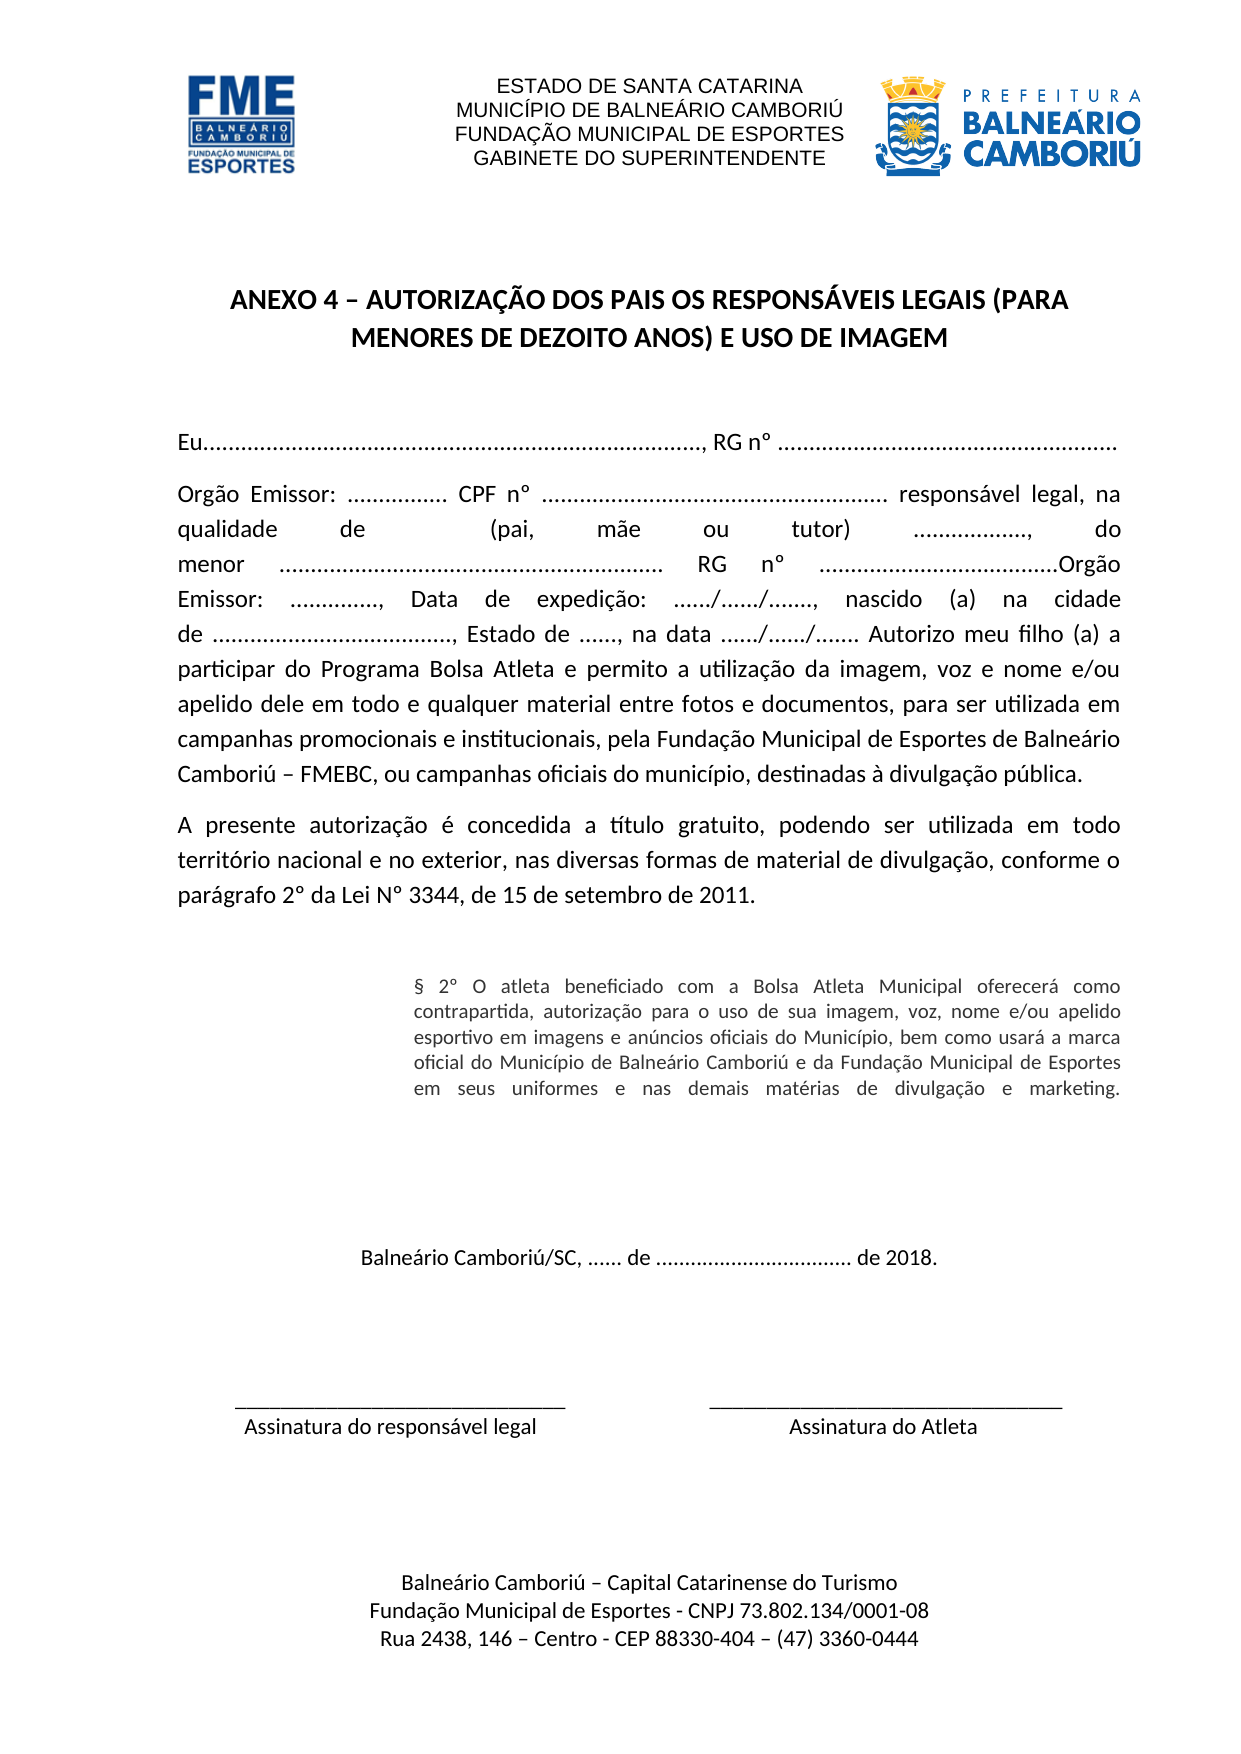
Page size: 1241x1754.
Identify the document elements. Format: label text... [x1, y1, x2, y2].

text Assinatura do responsável legal Assinatura do Atleta [177, 1412, 1122, 1440]
text § 2º O atleta beneficiado com a Bolsa Atleta Municipal oferecerá como contrapartida, autorização para o uso de sua imagem, voz, nome e/ou apelido esportivo em imagens e anúncios oficiais do Município, bem como usará a marca oficial do Município de Balneário Camboriú e da Fundação Municipal de Esportes em seus uniformes e nas demais matérias de divulgação e marketing. [413, 973, 1122, 1128]
text A presente autorização é concedida a título gratuito, podendo ser utilizada em todo território nacional e no exterior, nas diversas formas de material de divulgação, conforme o parágrafo 2º da Lei Nº 3344, de 15 de setembro de 2011. [177, 809, 1122, 910]
text ANEXO 4 – AUTORIZAÇÃO DOS PAIS OS RESPONSÁVEIS LEGAIS (PARA MENORES DE DEZOITO ANOS) E USO DE IMAGEM [177, 281, 1122, 355]
text Balneário Camboriú/SC, ...... de .................................. de 2018. [177, 1243, 1122, 1271]
text _____________________________ _______________________________ [177, 1384, 1122, 1412]
picture [875, 75, 1141, 176]
picture [181, 57, 299, 191]
text Orgão Emissor: ................ CPF nº ....................................................... responsável legal, na qualidade de (pai, mãe ou tutor) .................., do menor ............................................................. RG nº ......................................Orgão Emissor: .............., Data de expedição: ....../....../......., nascido (a) na cidade de ......................................, Estado de ......, na data ....../....../....... Autorizo meu filho (a) a participar do Programa Bolsa Atleta e permito a utilização da imagem, voz e nome e/ou apelido dele em todo e qualquer material entre fotos e documentos, para ser utilizada em campanhas promocionais e institucionais, pela Fundação Municipal de Esportes de Balneário Camboriú – FMEBC, ou campanhas oficiais do município, destinadas à divulgação pública. [177, 478, 1122, 788]
text Eu..............................................................................., RG nº ...................................................... [177, 426, 1122, 457]
